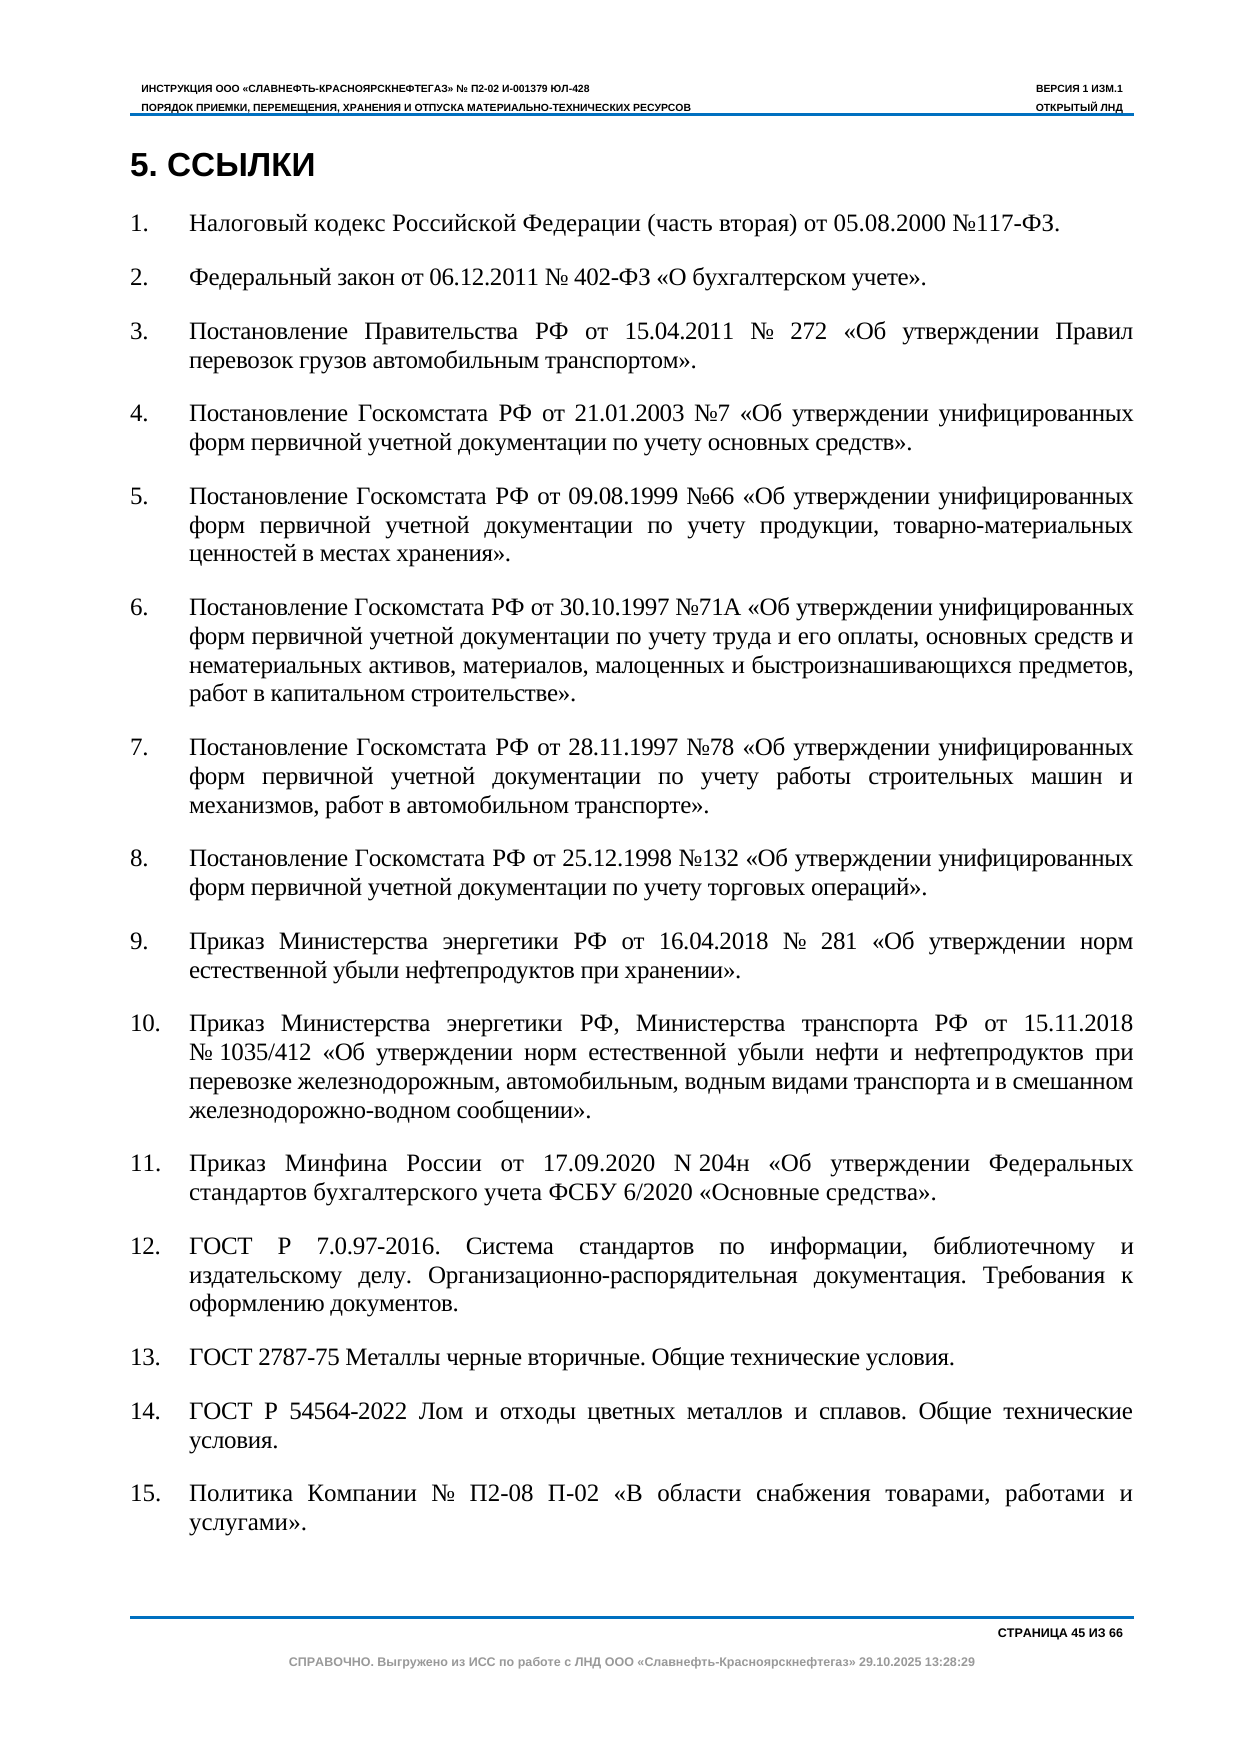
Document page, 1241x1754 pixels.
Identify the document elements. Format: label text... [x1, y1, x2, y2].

list ГОСТ Р 7.0.97-2016. Система стандартов по информации, библиотечному и издательскому делу. Организационно-распорядительная документация. Требования к оформлению документов. [130, 1231, 1134, 1317]
list Приказ Министерства энергетики РФ от 16.04.2018 № 281 «Об утверждении норм естественной убыли нефтепродуктов при хранении». [130, 926, 1134, 983]
list Постановление Госкомстата РФ от 28.11.1997 №78 «Об утверждении унифицированных форм первичной учетной документации по учету работы строительных машин и механизмов, работ в автомобильном транспорте». [130, 732, 1134, 818]
list Постановление Госкомстата РФ от 30.10.1997 №71А «Об утверждении унифицированных форм первичной учетной документации по учету труда и его оплаты, основных средств и нематериальных активов, материалов, малоценных и быстроизнашивающихся предметов, работ в капитальном строительстве». [130, 592, 1134, 707]
list Постановление Правительства РФ от 15.04.2011 № 272 «Об утверждении Правил перевозок грузов автомобильным транспортом». [130, 316, 1134, 373]
list Постановление Госкомстата РФ от 21.01.2003 №7 «Об утверждении унифицированных форм первичной учетной документации по учету основных средств». [130, 398, 1134, 456]
list Приказ Минфина России от 17.09.2020 N 204н «Об утверждении Федеральных стандартов бухгалтерского учета ФСБУ 6/2020 «Основные средства». [130, 1148, 1134, 1206]
list ГОСТ Р 54564-2022 Лом и отходы цветных металлов и сплавов. Общие технические условия. [130, 1396, 1134, 1453]
list Приказ Министерства энергетики РФ, Министерства транспорта РФ от 15.11.2018 № 1035/412 «Об утверждении норм естественной убыли нефти и нефтепродуктов при перевозке железнодорожным, автомобильным, водным видами транспорта и в смешанном железнодорожно-водном сообщении». [130, 1008, 1134, 1123]
list Политика Компании № П2-08 П-02 «В области снабжения товарами, работами и услугами». [130, 1478, 1134, 1536]
list Федеральный закон от 06.12.2011 № 402-ФЗ «О бухгалтерском учете». [130, 262, 1134, 291]
list ГОСТ 2787-75 Металлы черные вторичные. Общие технические условия. [130, 1342, 1134, 1371]
list Постановление Госкомстата РФ от 25.12.1998 №132 «Об утверждении унифицированных форм первичной учетной документации по учету торговых операций». [130, 843, 1134, 901]
subtitle 5. ССЫЛКИ [130, 145, 1134, 183]
list Постановление Госкомстата РФ от 09.08.1999 №66 «Об утверждении унифицированных форм первичной учетной документации по учету продукции, товарно-материальных ценностей в местах хранения». [130, 481, 1134, 567]
list Налоговый кодекс Российской Федерации (часть вторая) от 05.08.2000 №117-ФЗ. [130, 208, 1134, 237]
